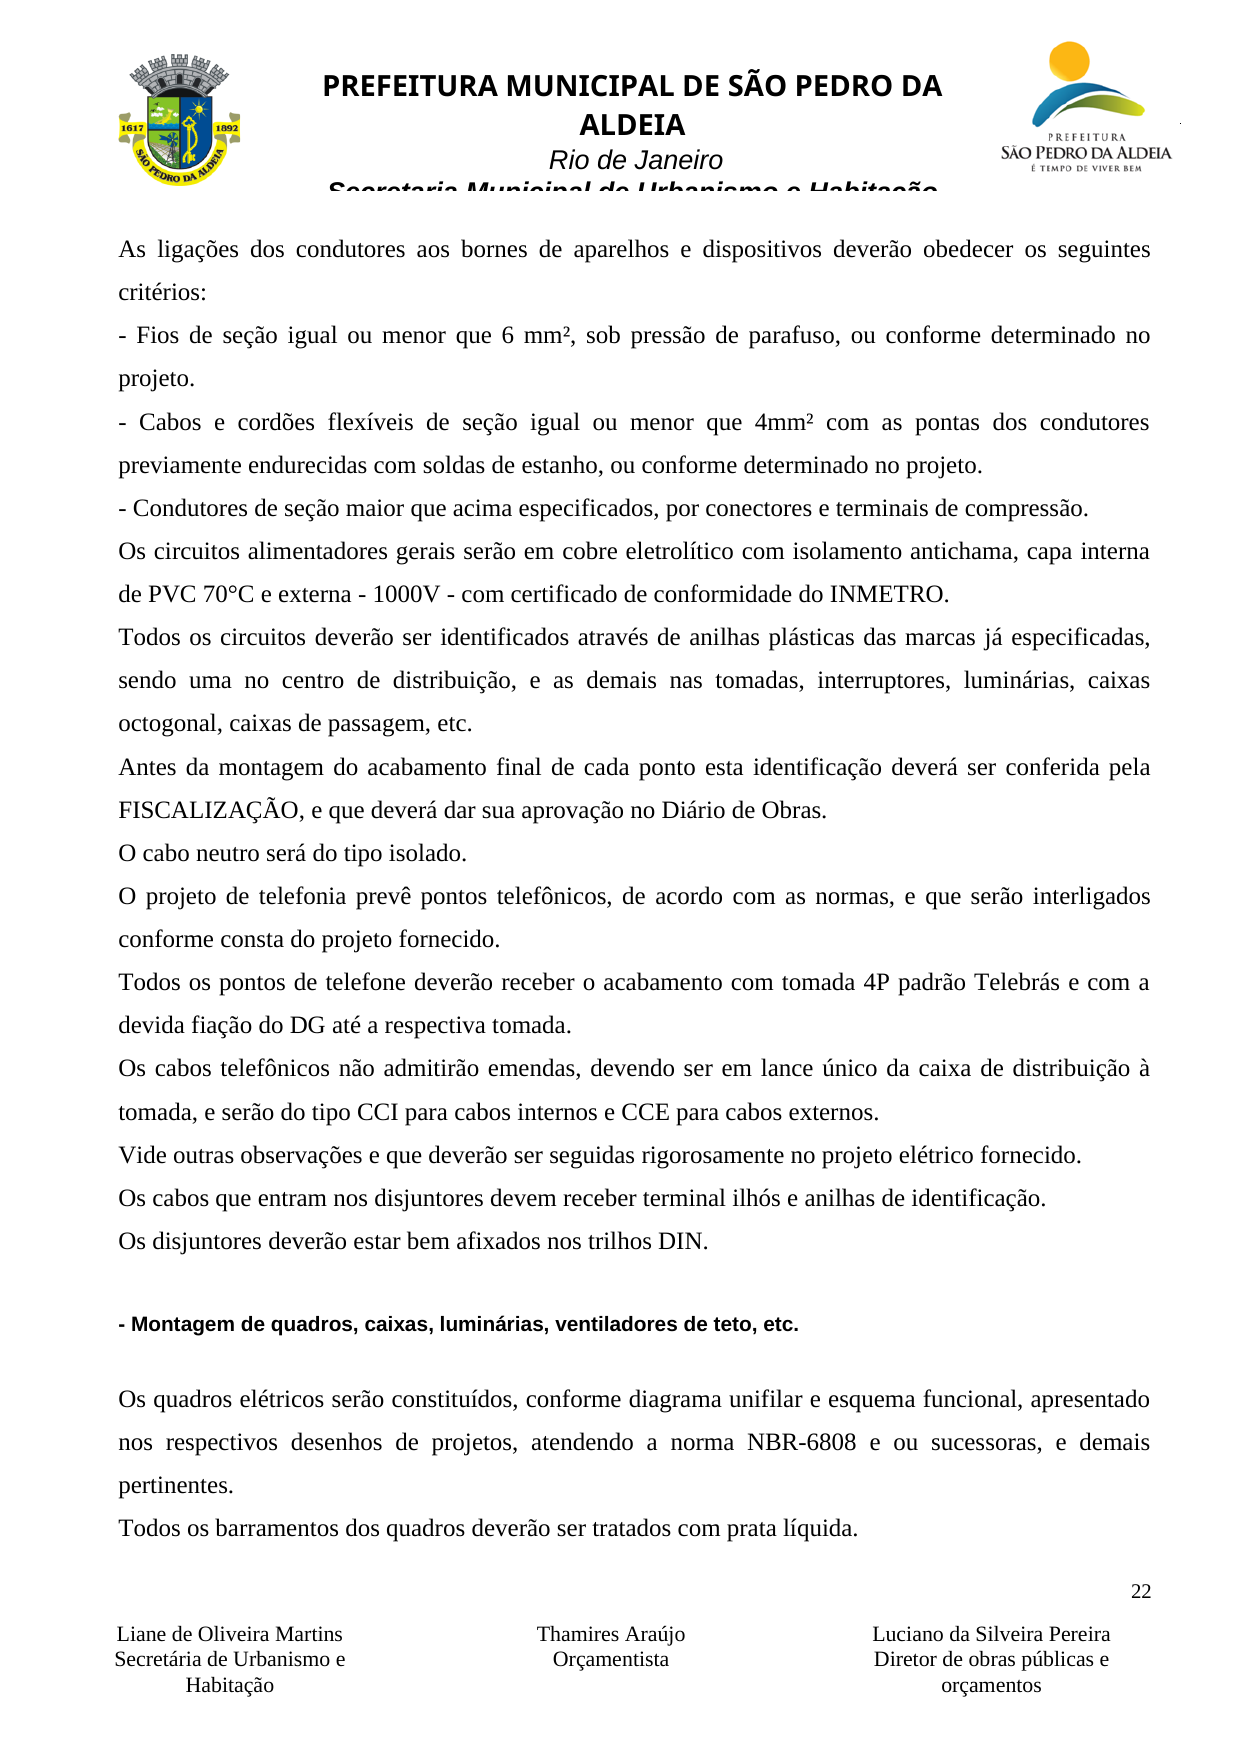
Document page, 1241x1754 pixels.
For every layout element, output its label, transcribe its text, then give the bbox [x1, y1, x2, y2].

text Antes da montagem do acabamento final de cada ponto esta identificação deverá ser conferida pela FISCALIZAÇÃO, e que deverá dar sua aprovação no Diário de Obras. [118, 752, 1152, 823]
text Vide outras observações e que deverão ser seguidas rigorosamente no projeto elétrico fornecido. [118, 1140, 1152, 1168]
text Todos os pontos de telefone deverão receber o acabamento com tomada 4P padrão Telebrás e com a devida fiação do DG até a respectiva tomada. [118, 967, 1152, 1039]
text Os cabos que entram nos disjuntores devem receber terminal ilhós e anilhas de identificação. [118, 1183, 1152, 1212]
text - Fios de seção igual ou menor que 6 mm², sob pressão de parafuso, ou conforme determinado no projeto. [118, 320, 1152, 392]
picture [118, 54, 241, 186]
text O cabo neutro será do tipo isolado. [118, 838, 1152, 867]
text - Montagem de quadros, caixas, luminárias, ventiladores de teto, etc. [118, 1312, 1152, 1336]
text Todos os circuitos deverão ser identificados através de anilhas plásticas das marcas já especificadas, sendo uma no centro de distribuição, e as demais nas tomadas, interruptores, luminárias, caixas octogonal, caixas de passagem, etc. [118, 622, 1152, 737]
text Os quadros elétricos serão constituídos, conforme diagrama unifilar e esquema funcional, apresentado nos respectivos desenhos de projetos, atendendo a norma NBR-6808 e ou sucessoras, e demais pertinentes. [118, 1384, 1152, 1499]
text - Condutores de seção maior que acima especificados, por conectores e terminais de compressão. [118, 493, 1152, 522]
text Os cabos telefônicos não admitirão emendas, devendo ser em lance único da caixa de distribuição à tomada, e serão do tipo CCI para cabos internos e CCE para cabos externos. [118, 1053, 1152, 1125]
text Os disjuntores deverão estar bem afixados nos trilhos DIN. [118, 1226, 1152, 1255]
text Os circuitos alimentadores gerais serão em cobre eletrolítico com isolamento antichama, capa interna de PVC e externa - 1000V - com certificado de conformidade do INMETRO. [118, 536, 1152, 608]
text O projeto de telefonia prevê pontos telefônicos, de acordo com as normas, e que serão interligados conforme consta do projeto fornecido. [118, 881, 1152, 953]
text Todos os barramentos dos quadros deverão ser tratados com prata líquida. [118, 1513, 1152, 1542]
text As ligações dos condutores aos bornes de aparelhos e dispositivos deverão obedecer os seguintes critérios: [118, 234, 1152, 306]
text - Cabos e cordões flexíveis de seção igual ou menor que 4mm² com as pontas dos condutores previamente endurecidas com soldas de estanho, ou conforme determinado no projeto. [118, 407, 1152, 478]
